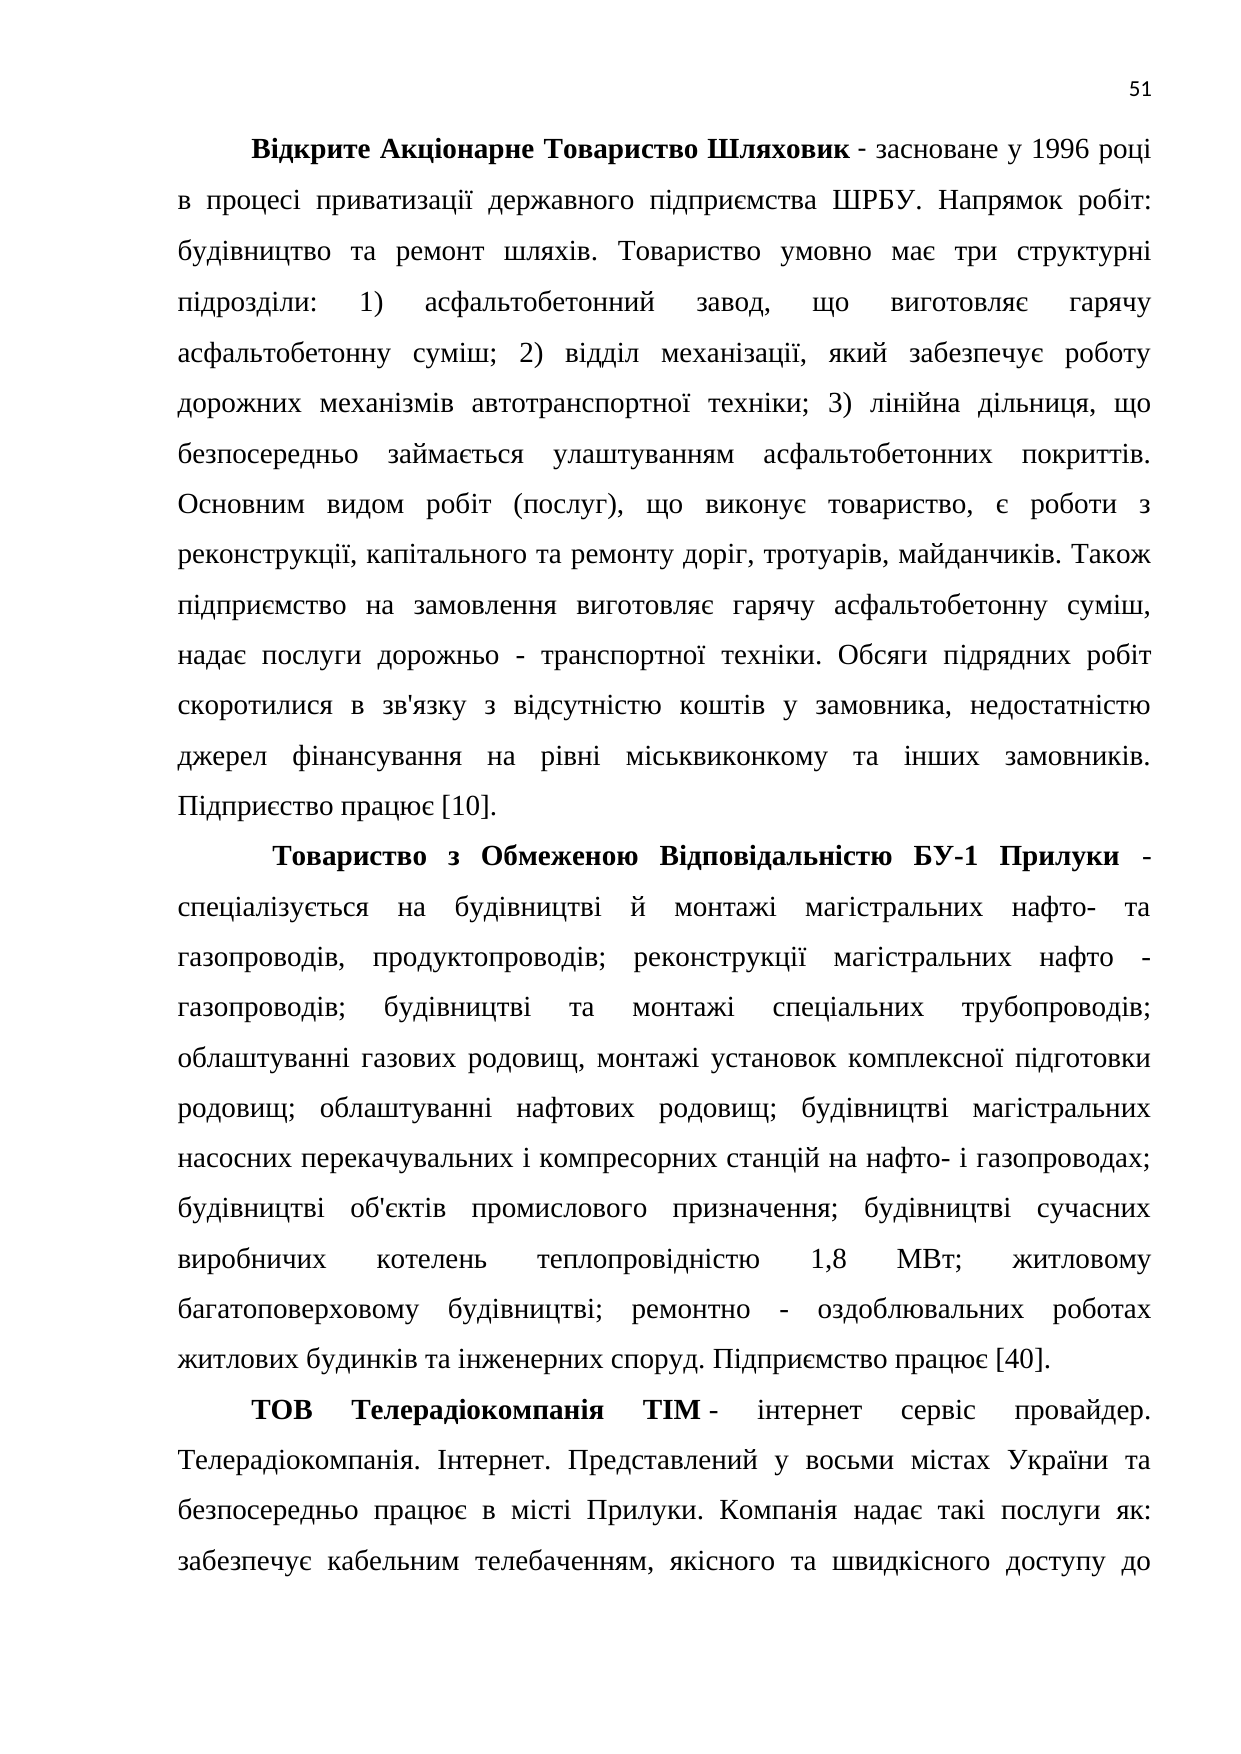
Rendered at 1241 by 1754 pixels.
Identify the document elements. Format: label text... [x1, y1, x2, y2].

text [177, 1392, 1152, 1576]
text Товариство з Обмеженою Відповідальністю БУ-1 Прилуки - спеціалізується на будівництві й монтажі магістральних нафто- та газопроводів, продуктопроводів; реконструкції магістральних нафто - газопроводів; будівництві та монтажі спеціальних трубопроводів; облаштуванні газових родовищ, монтажі установок комплексної підготовки родовищ; облаштуванні нафтових родовищ; будівництві магістральних насосних перекачувальних і компресорних станцій на нафто- і газопроводах; будівництві об'єктів промислового призначення; будівництві сучасних виробничих котелень теплопровідністю 1,8 МВт; житловому багатоповерховому будівництві; ремонтно - оздоблювальних роботах житлових будинків та інженерних споруд. Підприємство працює [40]. [177, 838, 1152, 1375]
text Відкрите Акціонарне Товариство Шляховик - засноване у 1996 році в процесі приватизації державного підприємства ШРБУ. Напрямок робіт: будівництво та ремонт шляхів. Товариство умовно має три структурні підрозділи: 1) асфальтобетонний завод, що виготовляє гарячу асфальтобетонну суміш; 2) відділ механізації, який забезпечує роботу дорожних механізмів автотранспортної техніки; 3) лінійна дільниця, що безпосередньо займається улаштуванням асфальтобетонних покриттів. Основним видом робіт (послуг), що виконує товариство, є роботи з реконструкції, капітального та ремонту доріг, тротуарів, майданчиків. Також підприємство на замовлення виготовляє гарячу асфальтобетонну суміш, надає послуги дорожньо - транспортної техніки. Обсяги підрядних робіт скоротилися в зв'язку з відсутністю коштів у замовника, недостатністю джерел фінансування на рівні міськвиконкому та інших замовників. Підприєство працює [10]. [177, 130, 1152, 436]
text Відкрите Акціонарне Товариство Шляховик - засноване у 1996 році в процесі приватизації державного підприємства ШРБУ. Напрямок робіт: будівництво та ремонт шляхів. Товариство умовно має три структурні підрозділи: 1) асфальтобетонний завод, що виготовляє гарячу асфальтобетонну суміш; 2) відділ механізації, який забезпечує роботу дорожних механізмів автотранспортної техніки; 3) лінійна дільниця, що безпосередньо займається улаштуванням асфальтобетонних покриттів. Основним видом робіт (послуг), що виконує товариство, є роботи з реконструкції, капітального та ремонту доріг, тротуарів, майданчиків. Також підприємство на замовлення виготовляє гарячу асфальтобетонну суміш, надає послуги дорожньо - транспортної техніки. Обсяги підрядних робіт скоротилися в зв'язку з відсутністю коштів у замовника, недостатністю джерел фінансування на рівні міськвиконкому та інших замовників. Підприєство працює [10]. [177, 469, 1152, 822]
